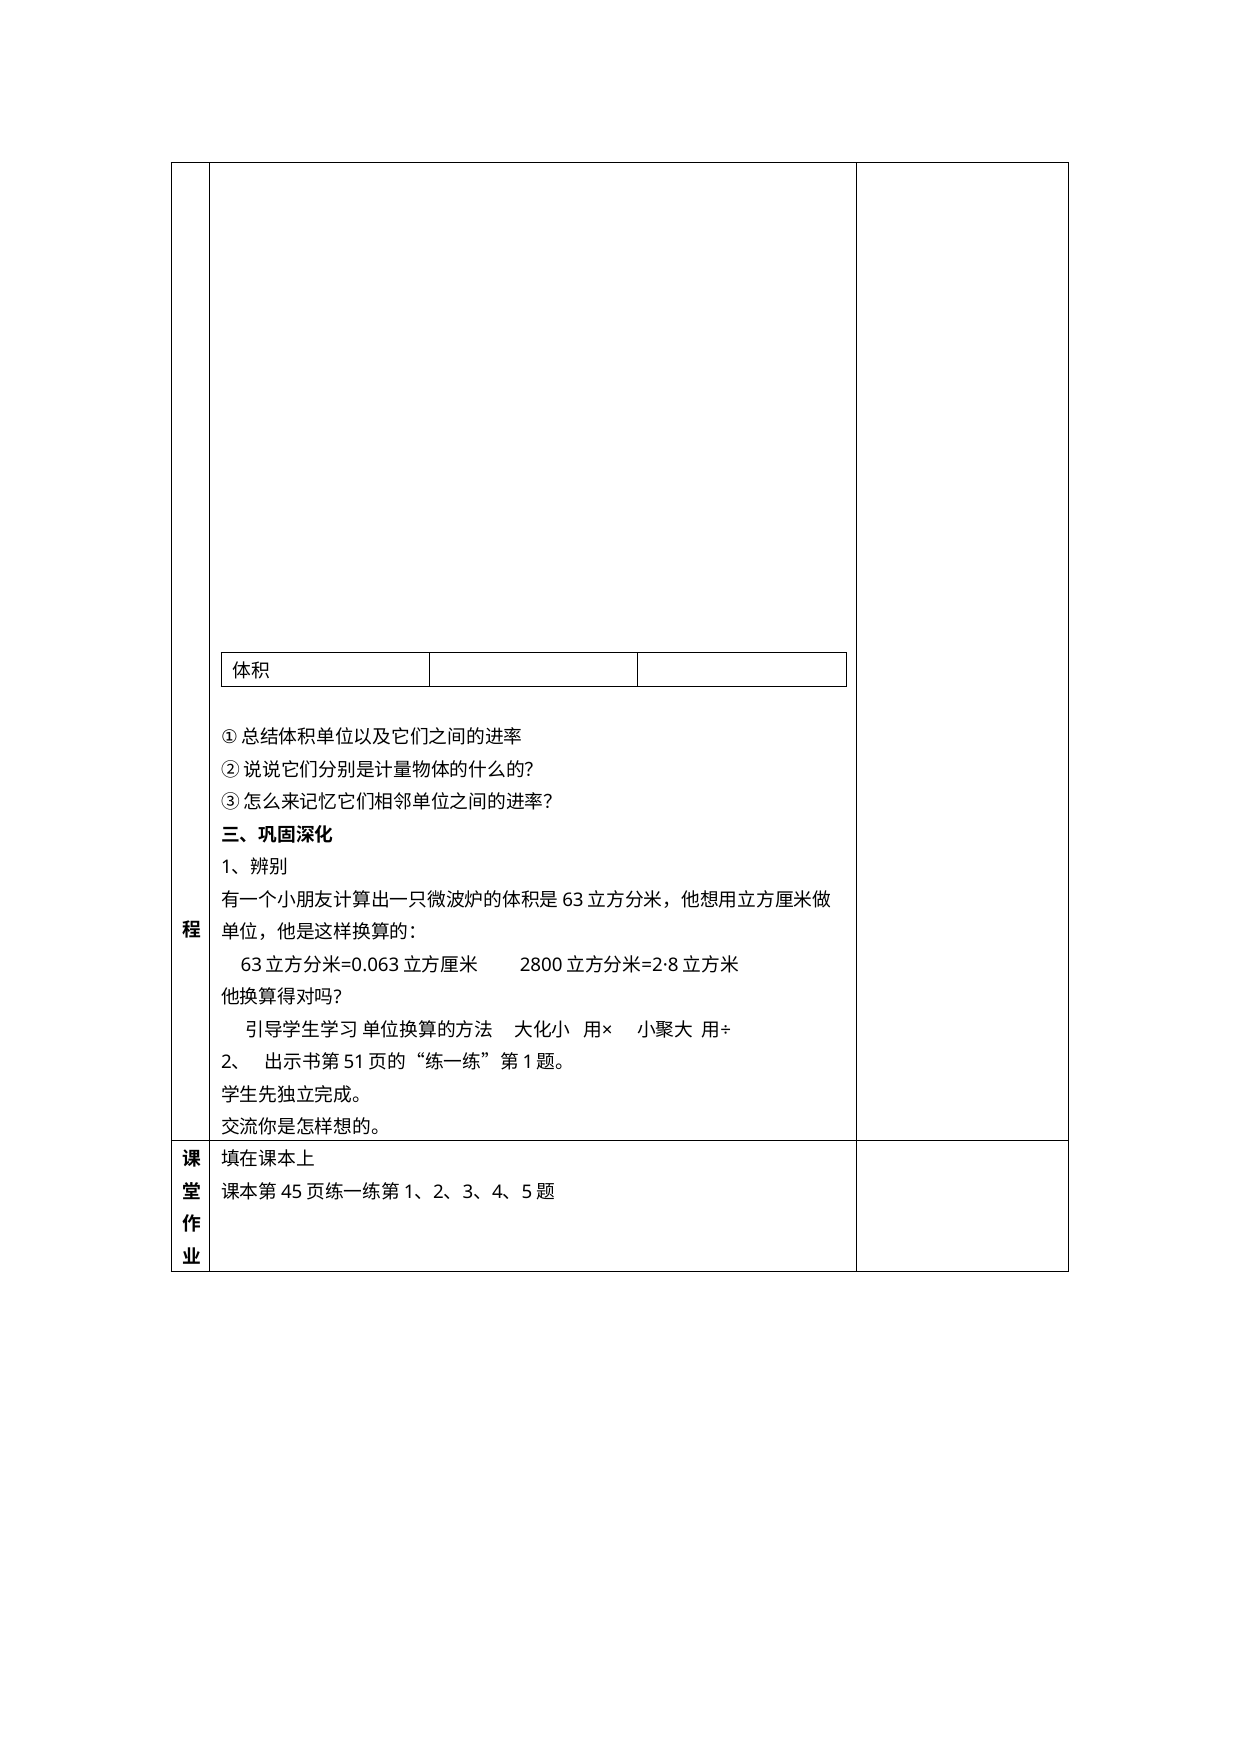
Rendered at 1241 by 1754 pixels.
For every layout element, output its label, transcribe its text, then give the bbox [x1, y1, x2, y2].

table_cell [857, 1141, 1068, 1271]
table_cell 课堂作 业 [172, 1141, 209, 1271]
table_cell 填在课本上 课本第45页练一练第1、2、3、4、5题 [210, 1141, 856, 1271]
table_cell [857, 163, 1068, 1140]
